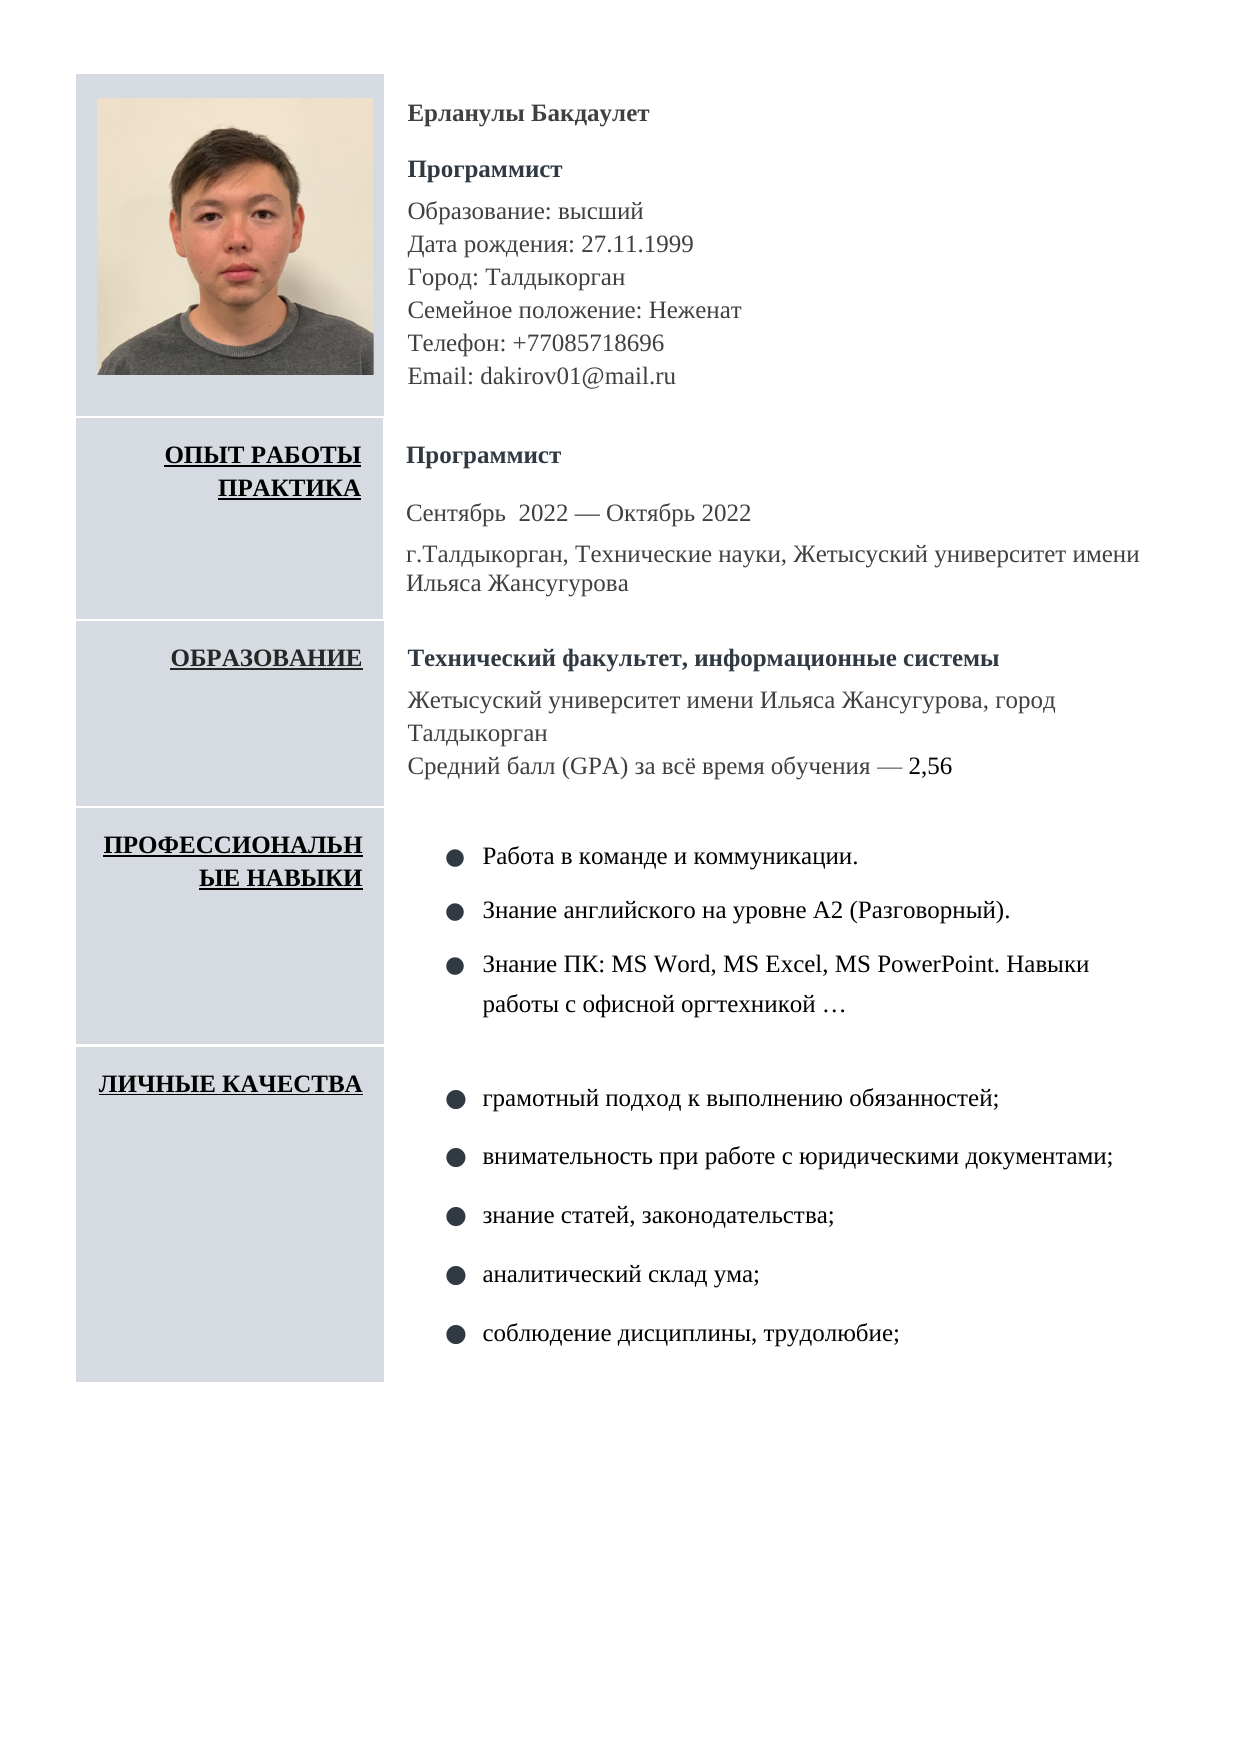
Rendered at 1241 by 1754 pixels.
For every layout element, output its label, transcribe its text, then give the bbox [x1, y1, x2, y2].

table_cell грамотный подход к выполнению обязанностей; внимательность при работе с юридическими документами; знание статей, законодательства; аналитический склад ума; соблюдение дисциплины, трудолюбие; [386, 1047, 1184, 1382]
table_header Ерланулы Бакдаулет Программист Образование: высший Дата рождения: 27.11.1999 Город: Талдыкорган Семейное положение: Неженат Телефон: +77085718696 Email: dakirov01@mail.ru [386, 76, 1184, 416]
table_cell Программист Сентябрь 2022 — Октябрь 2022 г.Талдыкорган, Технические науки, Жетысуский университет имени Ильяса Жансугурова [385, 418, 1184, 619]
table_cell ОПЫТ РАБОТЫ ПРАКТИКА [76, 418, 383, 619]
table_cell ЛИЧНЫЕ КАЧЕСТВА [76, 1047, 384, 1382]
table_cell Технический факультет, информационные системы Жетысуский университет имени Ильяса Жансугурова, город Талдыкорган Средний балл (GPA) за всё время обучения — 2,56 [386, 621, 1184, 806]
picture [97, 98, 374, 375]
table_header [76, 74, 384, 416]
table_cell ПРОФЕССИОНАЛЬНЫЕ НАВЫКИ [76, 808, 384, 1044]
table_cell ОБРАЗОВАНИЕ [76, 621, 384, 806]
table_cell Работа в команде и коммуникации. Знание английского на уровне A2 (Разговорный). Знание ПК: MS Word, MS Excel, MS PowerPoint. Навыки работы с офисной оргтехникой … [386, 808, 1184, 1044]
